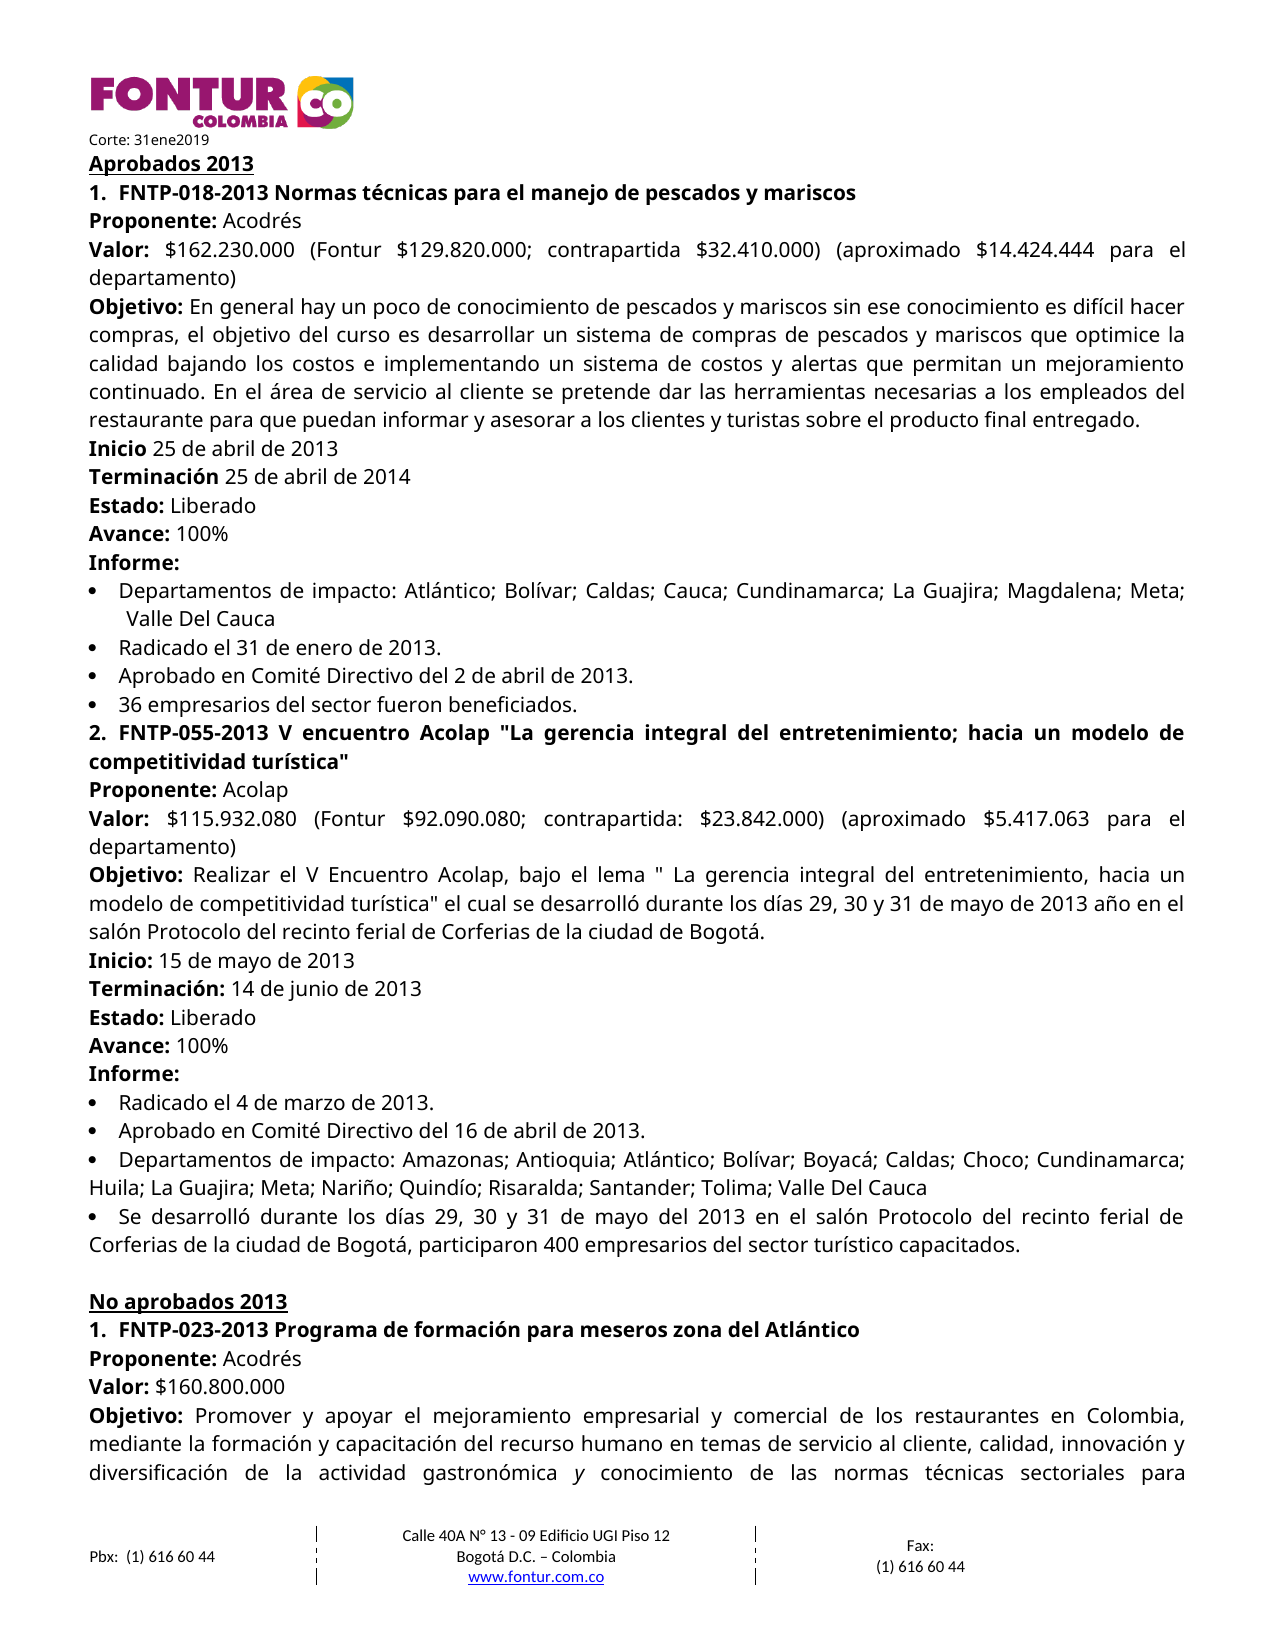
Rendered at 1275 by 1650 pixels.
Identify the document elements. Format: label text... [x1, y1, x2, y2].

text Avance: 100% [89, 1031, 1186, 1059]
list Proponente: Acodrés [89, 1344, 1186, 1372]
list Aprobado en Comité Directivo del 16 de abril de 2013. [89, 1116, 1186, 1145]
list Valor: $115.932.080 (Fontur $92.090.080; contrapartida: $23.842.000) (aproximado $5.417.063 para el departamento) [89, 804, 1186, 861]
list Valor: $160.800.000 [89, 1372, 1186, 1401]
list Departamentos de impacto: Atlántico; Bolívar; Caldas; Cauca; Cundinamarca; La Guajira; Magdalena; Meta; Valle Del Cauca [89, 576, 1186, 633]
list FNTP-055-2013 V encuentro Acolap "La gerencia integral del entretenimiento; hacia un modelo de competitividad turística" [89, 718, 1186, 775]
text Proponente: Acodrés [89, 206, 1186, 235]
list Departamentos de impacto: Amazonas; Antioquia; Atlántico; Bolívar; Boyacá; Caldas; Choco; Cundinamarca; Huila; La Guajira; Meta; Nariño; Quindío; Risaralda; Santander; Tolima; Valle Del Cauca [89, 1145, 1186, 1202]
list Aprobado en Comité Directivo del 2 de abril de 2013. [89, 661, 1186, 690]
text Avance: 100% [89, 519, 1186, 548]
list Objetivo: Realizar el V Encuentro Acolap, bajo el lema " La gerencia integral del entretenimiento, hacia un modelo de competitividad turística" el cual se desarrolló durante los días 29, 30 y 31 de mayo de 2013 año en el salón Protocolo del recinto ferial de Corferias de la ciudad de Bogotá. [89, 861, 1186, 946]
text No aprobados 2013 [89, 1287, 1186, 1316]
list 36 empresarios del sector fueron beneficiados. [89, 690, 1186, 718]
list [89, 1401, 1186, 1486]
text Valor: $162.230.000 (Fontur $129.820.000; contrapartida $32.410.000) (aproximado $14.424.444 para el departamento) [89, 235, 1186, 292]
text Informe: [89, 1059, 1186, 1088]
text Inicio 25 de abril de 2013 [89, 434, 1186, 462]
list Radicado el 4 de marzo de 2013. [89, 1088, 1186, 1116]
list FNTP-018-2013 Normas técnicas para el manejo de pescados y mariscos [89, 178, 1186, 206]
picture [88, 73, 355, 130]
list Se desarrolló durante los días 29, 30 y 31 de mayo del 2013 en el salón Protocolo del recinto ferial de Corferias de la ciudad de Bogotá, participaron 400 empresarios del sector turístico capacitados. [89, 1202, 1186, 1259]
text Aprobados 2013 [89, 149, 1186, 178]
text Informe: [89, 548, 1186, 576]
text Terminación: 14 de junio de 2013 [89, 974, 1186, 1003]
list Proponente: Acolap [89, 775, 1186, 804]
text Inicio: 15 de mayo de 2013 [89, 946, 1186, 974]
list FNTP-023-2013 Programa de formación para meseros zona del Atlántico [89, 1316, 1186, 1344]
text Estado: Liberado [89, 491, 1186, 519]
list Terminación 25 de abril de 2014 [89, 462, 1186, 491]
text Estado: Liberado [89, 1003, 1186, 1031]
text Objetivo: En general hay un poco de conocimiento de pescados y mariscos sin ese conocimiento es difícil hacer compras, el objetivo del curso es desarrollar un sistema de compras de pescados y mariscos que optimice la calidad bajando los costos e implementando un sistema de costos y alertas que permitan un mejoramiento continuado. En el área de servicio al cliente se pretende dar las herramientas necesarias a los empleados del restaurante para que puedan informar y asesorar a los clientes y turistas sobre el producto final entregado. [89, 292, 1186, 434]
list Radicado el 31 de enero de 2013. [89, 633, 1186, 661]
